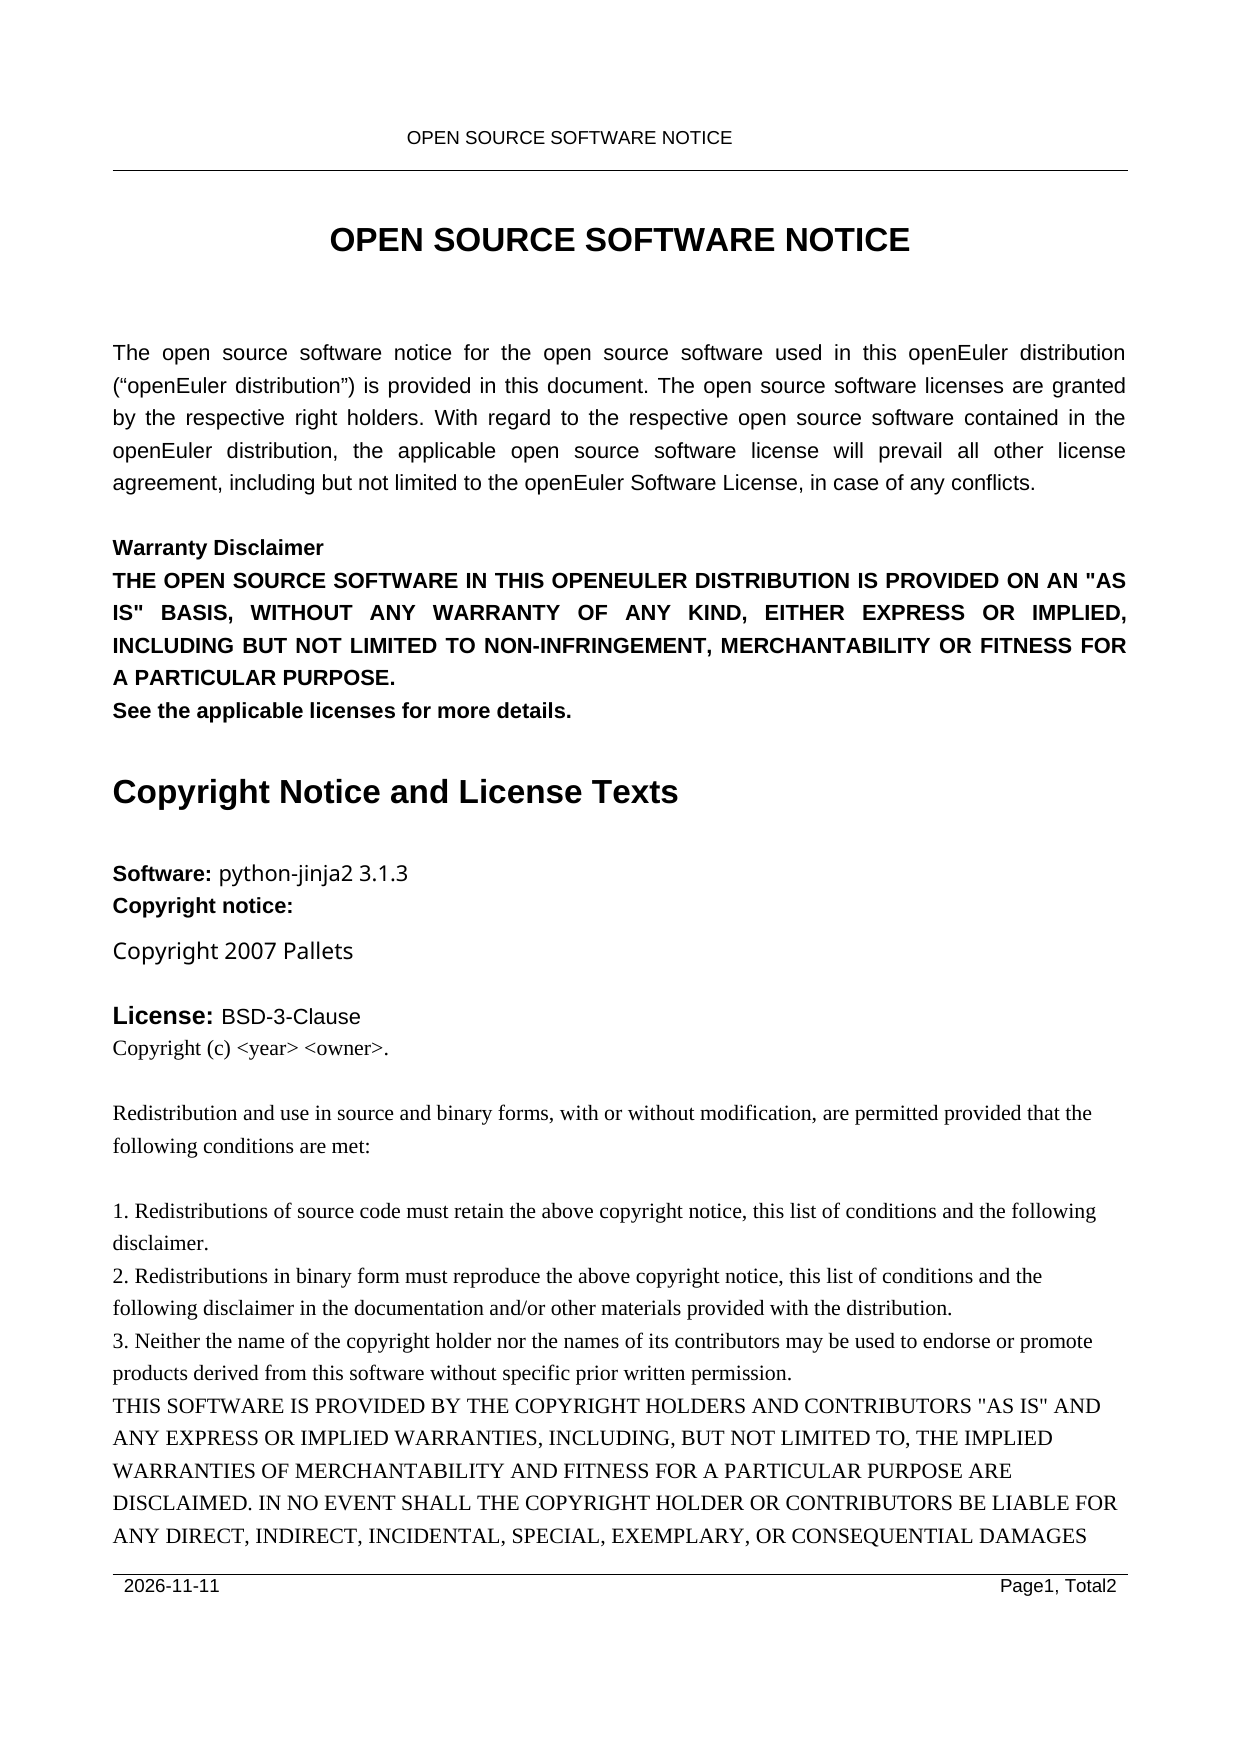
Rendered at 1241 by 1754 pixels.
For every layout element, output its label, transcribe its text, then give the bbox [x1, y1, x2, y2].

title Software: python-jinja2 3.1.3 [112, 856, 1128, 889]
text License: BSD-3-Clause [112, 999, 1128, 1031]
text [112, 1031, 1128, 1551]
text Copyright Notice and License Texts [112, 759, 1128, 824]
text OPEN SOURCE SOFTWARE NOTICE [112, 206, 1128, 271]
text Warranty Disclaimer [112, 531, 1128, 564]
text The open source software notice for the open source software used in this openEuler distribution (“openEuler distribution”) is provided in this document. The open source software licenses are granted by the respective right holders. With regard to the respective open source software contained in the openEuler distribution, the applicable open source software license will prevail all other license agreement, including but not limited to the openEuler Software License, in case of any conflicts. [112, 336, 1128, 499]
text Copyright notice: [112, 889, 1128, 921]
text Copyright 2007 Pallets [112, 934, 1128, 999]
text THE OPEN SOURCE SOFTWARE IN THIS OPENEULER DISTRIBUTION IS PROVIDED ON AN "AS IS" BASIS, WITHOUT ANY WARRANTY OF ANY KIND, EITHER EXPRESS OR IMPLIED, INCLUDING BUT NOT LIMITED TO NON-INFRINGEMENT, MERCHANTABILITY OR FITNESS FOR A PARTICULAR PURPOSE. See the applicable licenses for more details. [112, 564, 1128, 726]
